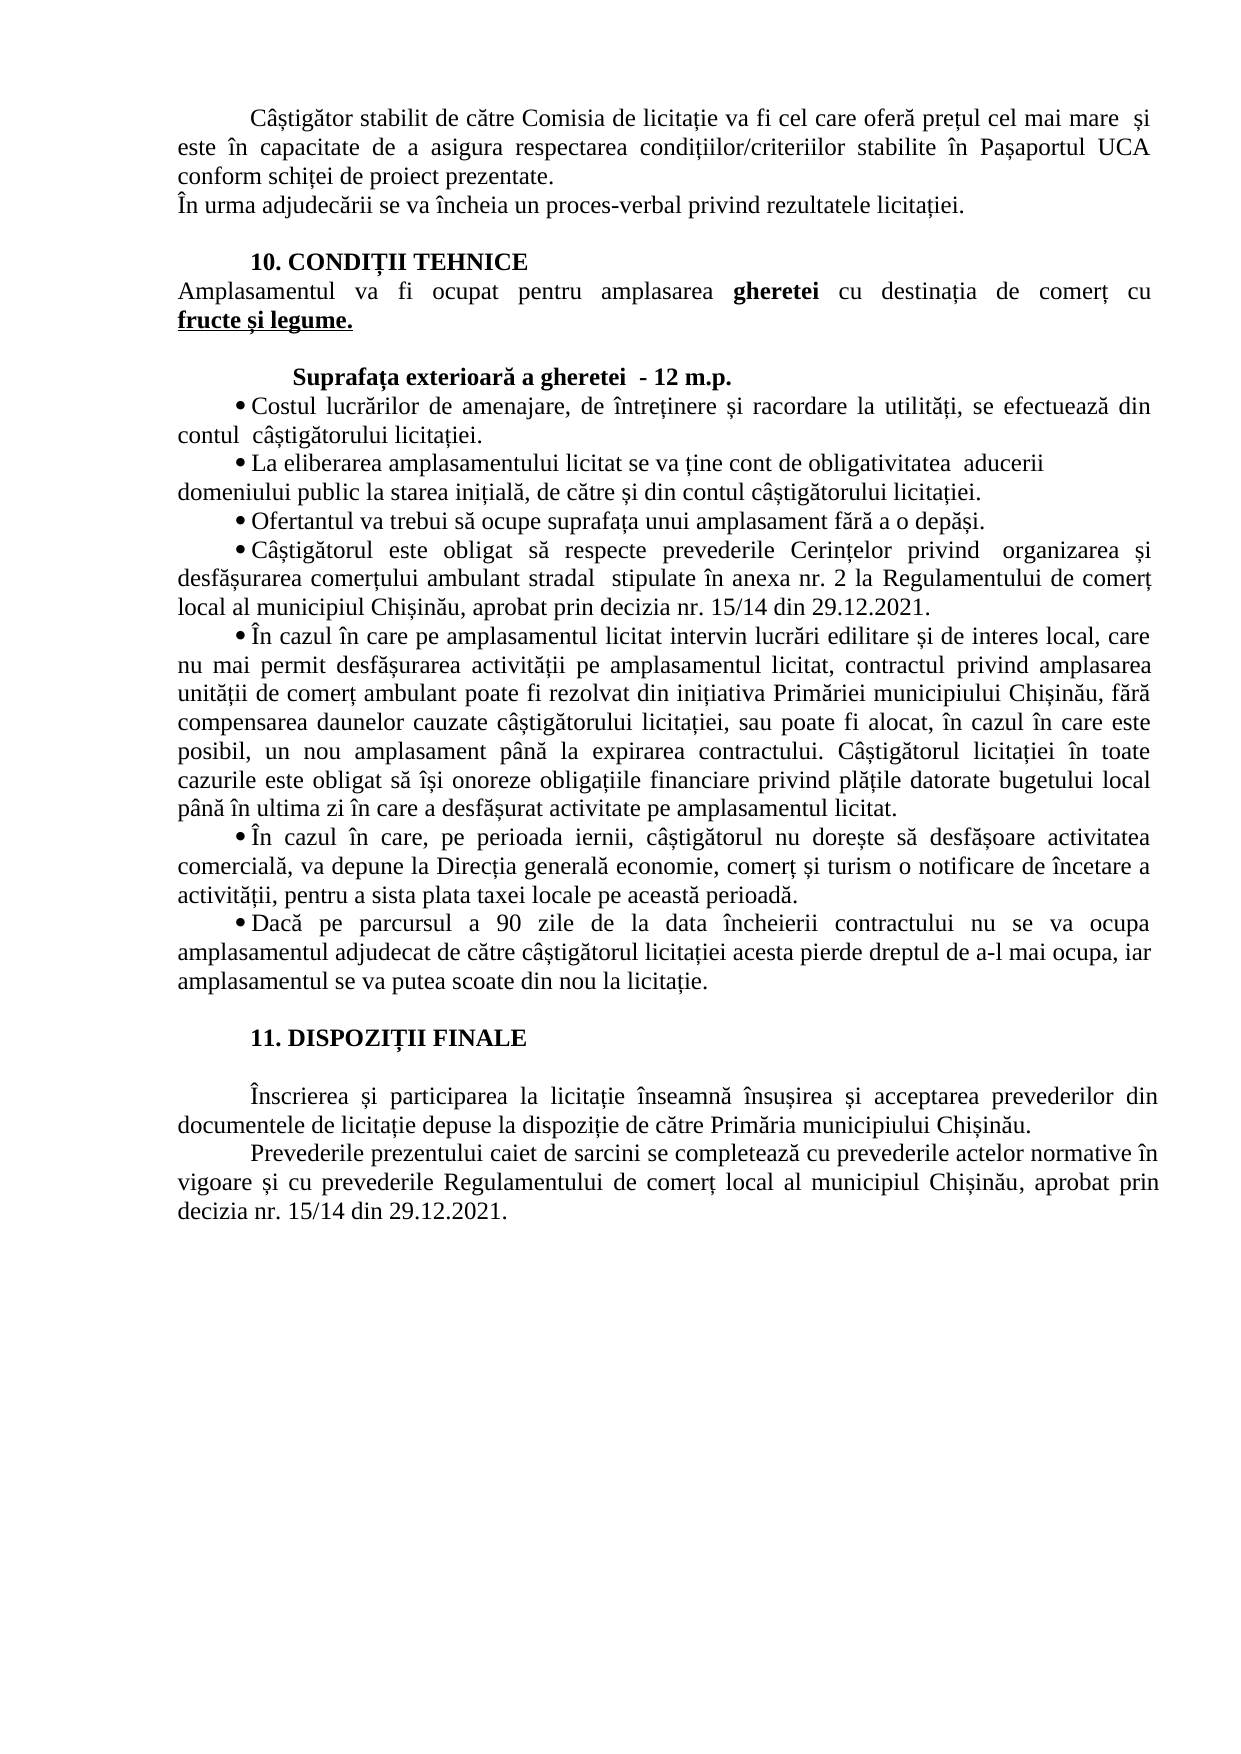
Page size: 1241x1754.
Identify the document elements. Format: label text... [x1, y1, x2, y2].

text Prevederile prezentului caiet de sarcini se completează cu prevederile actelor normative în vigoare și cu prevederile Regulamentului de comerț local al municipiul Chișinău, aprobat prin decizia nr. 15/14 din 29.12.2021. [177, 1138, 1159, 1225]
list Dacă pe parcursul a 90 zile de la data încheierii contractului nu se va ocupa amplasamentul adjudecat de către câștigătorul licitației acesta pierde dreptul de a-l mai ocupa, iar amplasamentul se va putea scoate din nou la licitație. [177, 908, 1152, 995]
text Amplasamentul va fi ocupat pentru amplasarea gheretei cu destinația de comerț cu fructe și legume. [177, 276, 1152, 333]
list Ofertantul va trebui să ocupe suprafața unui amplasament fără a o depăși. [177, 506, 1152, 535]
list La eliberarea amplasamentului licitat se va ține cont de obligativitatea aducerii domeniului public la starea inițială, de către și din contul câștigătorului licitației. [177, 448, 1152, 506]
list Costul lucrărilor de amenajare, de întreținere și racordare la utilități, se efectuează din contul câștigătorului licitației. [177, 391, 1152, 448]
text În urma adjudecării se va încheia un proces-verbal privind rezultatele licitației. [177, 190, 1152, 218]
text 10. CONDIȚII TEHNICE [250, 247, 1152, 276]
list În cazul în care pe amplasamentul licitat intervin lucrări edilitare și de interes local, care nu mai permit desfășurarea activității pe amplasamentul licitat, contractul privind amplasarea unității de comerț ambulant poate fi rezolvat din inițiativa Primăriei municipiului Chișinău, fără compensarea daunelor cauzate câștigătorului licitației, sau poate fi alocat, în cazul în care este posibil, un nou amplasament până la expirarea contractului. Câștigătorul licitației în toate cazurile este obligat să își onoreze obligațiile financiare privind plățile datorate bugetului local până în ultima zi în care a desfășurat activitate pe amplasamentul licitat. [177, 621, 1152, 822]
text 11. DISPOZIȚII FINALE [250, 1023, 1152, 1052]
list Câștigătorul este obligat să respecte prevederile Cerințelor privind organizarea și desfășurarea comerțului ambulant stradal stipulate în anexa nr. 2 la Regulamentului de comerț local al municipiul Chișinău, aprobat prin decizia nr. 15/14 din 29.12.2021. [177, 535, 1152, 621]
text Suprafața exterioară a gheretei - 12 m.p. [177, 362, 1152, 391]
text Înscrierea și participarea la licitație înseamnă însușirea și acceptarea prevederilor din documentele de licitație depuse la dispoziție de către Primăria municipiului Chișinău. [177, 1081, 1159, 1138]
list În cazul în care, pe perioada iernii, câștigătorul nu dorește să desfășoare activitatea comercială, va depune la Direcția generală economie, comerț și turism o notificare de încetare a activității, pentru a sista plata taxei locale pe această perioadă. [177, 822, 1152, 908]
text Câștigător stabilit de către Comisia de licitație va fi cel care oferă prețul cel mai mare și este în capacitate de a asigura respectarea condițiilor/criteriilor stabilite în Pașaportul UCA conform schiței de proiect prezentate. [177, 103, 1152, 190]
